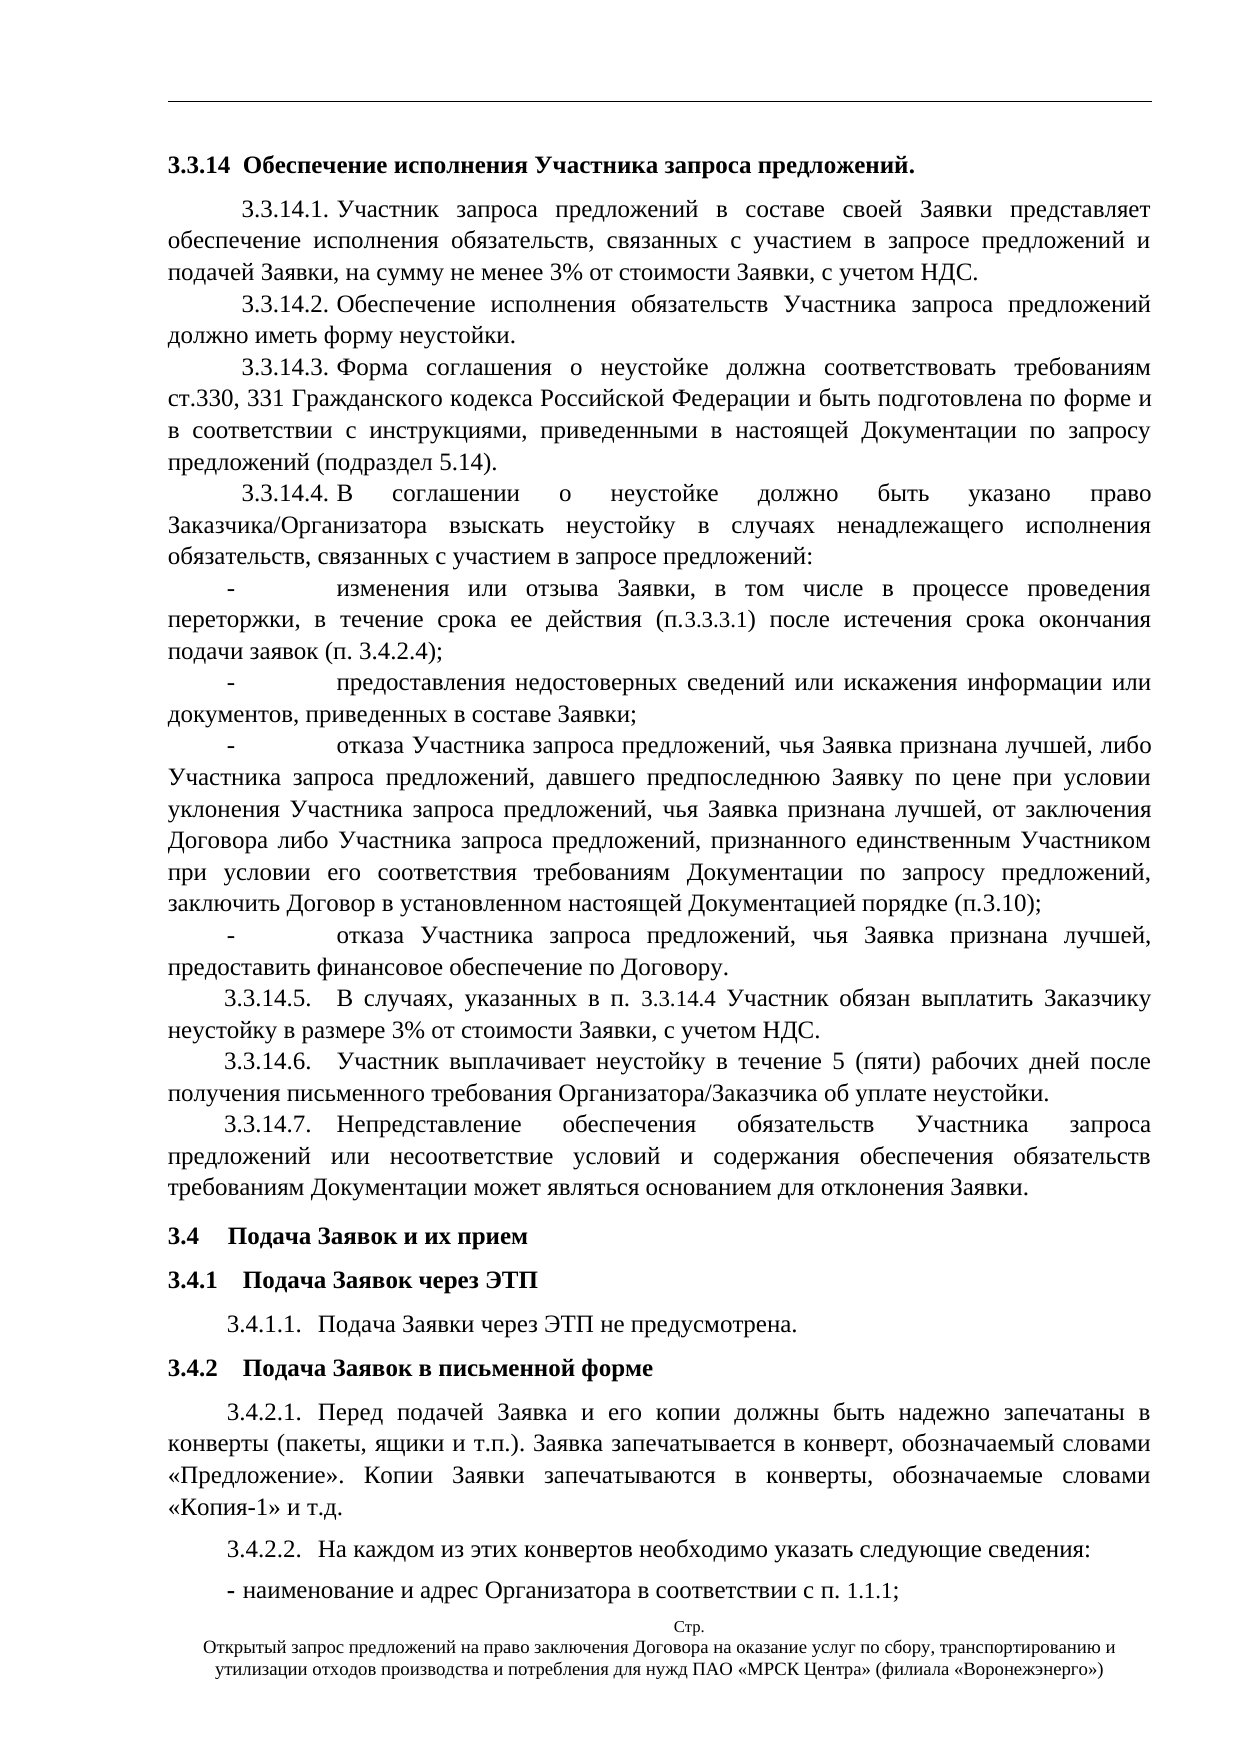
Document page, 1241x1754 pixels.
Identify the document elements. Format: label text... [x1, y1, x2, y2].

subtitle Подача Заявок и их прием [168, 1221, 1152, 1249]
list Непредставление обеспечения обязательств Участника запроса предложений или несоответствие условий и содержания обеспечения обязательств требованиям Документации может являться основанием для отклонения Заявки. [168, 1109, 1152, 1201]
subtitle Подача Заявок в письменной форме [168, 1353, 1152, 1382]
subtitle Обеспечение исполнения Участника запроса предложений. [168, 150, 1152, 179]
subtitle Подача Заявок через ЭТП [168, 1265, 1152, 1293]
list Подача Заявки через ЭТП не предусмотрена. [168, 1309, 1152, 1338]
list отказа Участника запроса предложений, чья Заявка признана лучшей, либо Участника запроса предложений, давшего предпоследнюю Заявку по цене при условии уклонения Участника запроса предложений, чья Заявка признана лучшей, от заключения Договора либо Участника запроса предложений, признанного единственным Участником при условии его соответствия требованиям Документации по запросу предложений, заключить Договор в установленном настоящей Документацией порядке (п.3.10); [168, 731, 1152, 917]
list Участник запроса предложений в составе своей Заявки представляет обеспечение исполнения обязательств, связанных с участием в запросе предложений и подачей Заявки, на сумму не менее 3% от стоимости Заявки, с учетом НДС. [168, 194, 1152, 286]
list отказа Участника запроса предложений, чья Заявка признана лучшей, предоставить финансовое обеспечение по Договору. [168, 920, 1152, 980]
list Перед подачей Заявка и его копии должны быть надежно запечатаны в конверты (пакеты, ящики и т.п.). Заявка запечатывается в конверт, обозначаемый словами «Предложение». Копии Заявки запечатываются в конверты, обозначаемые словами «Копия-1» и т.д. [168, 1397, 1152, 1520]
list Участник выплачивает неустойку в течение 5 (пяти) рабочих дней после получения письменного требования Организатора/Заказчика об уплате неустойки. [168, 1046, 1152, 1107]
list В соглашении о неустойке должно быть указано право Заказчика/Организатора взыскать неустойку в случаях ненадлежащего исполнения обязательств, связанных с участием в запросе предложений: [168, 478, 1152, 570]
list наименование и адрес Организатора в соответствии с п. 1.1.1; [168, 1576, 1152, 1604]
list предоставления недостоверных сведений или искажения информации или документов, приведенных в составе Заявки; [168, 667, 1152, 728]
list Форма соглашения о неустойке должна соответствовать требованиям ст.330, 331 Гражданского кодекса Российской Федерации и быть подготовлена по форме и в соответствии с инструкциями, приведенными в настоящей Документации по запросу предложений (подраздел 5.14). [168, 352, 1152, 475]
list В случаях, указанных в п. 3.3.14.4 Участник обязан выплатить Заказчику неустойку в размере 3% от стоимости Заявки, с учетом НДС. [168, 983, 1152, 1043]
list Обеспечение исполнения обязательств Участника запроса предложений должно иметь форму неустойки. [168, 289, 1152, 349]
list На каждом из этих конвертов необходимо указать следующие сведения: [168, 1534, 1152, 1562]
list изменения или отзыва Заявки, в том числе в процессе проведения переторжки, в течение срока ее действия (п.3.3.3.1) после истечения срока окончания подачи заявок (п. 3.4.2.4); [168, 573, 1152, 665]
